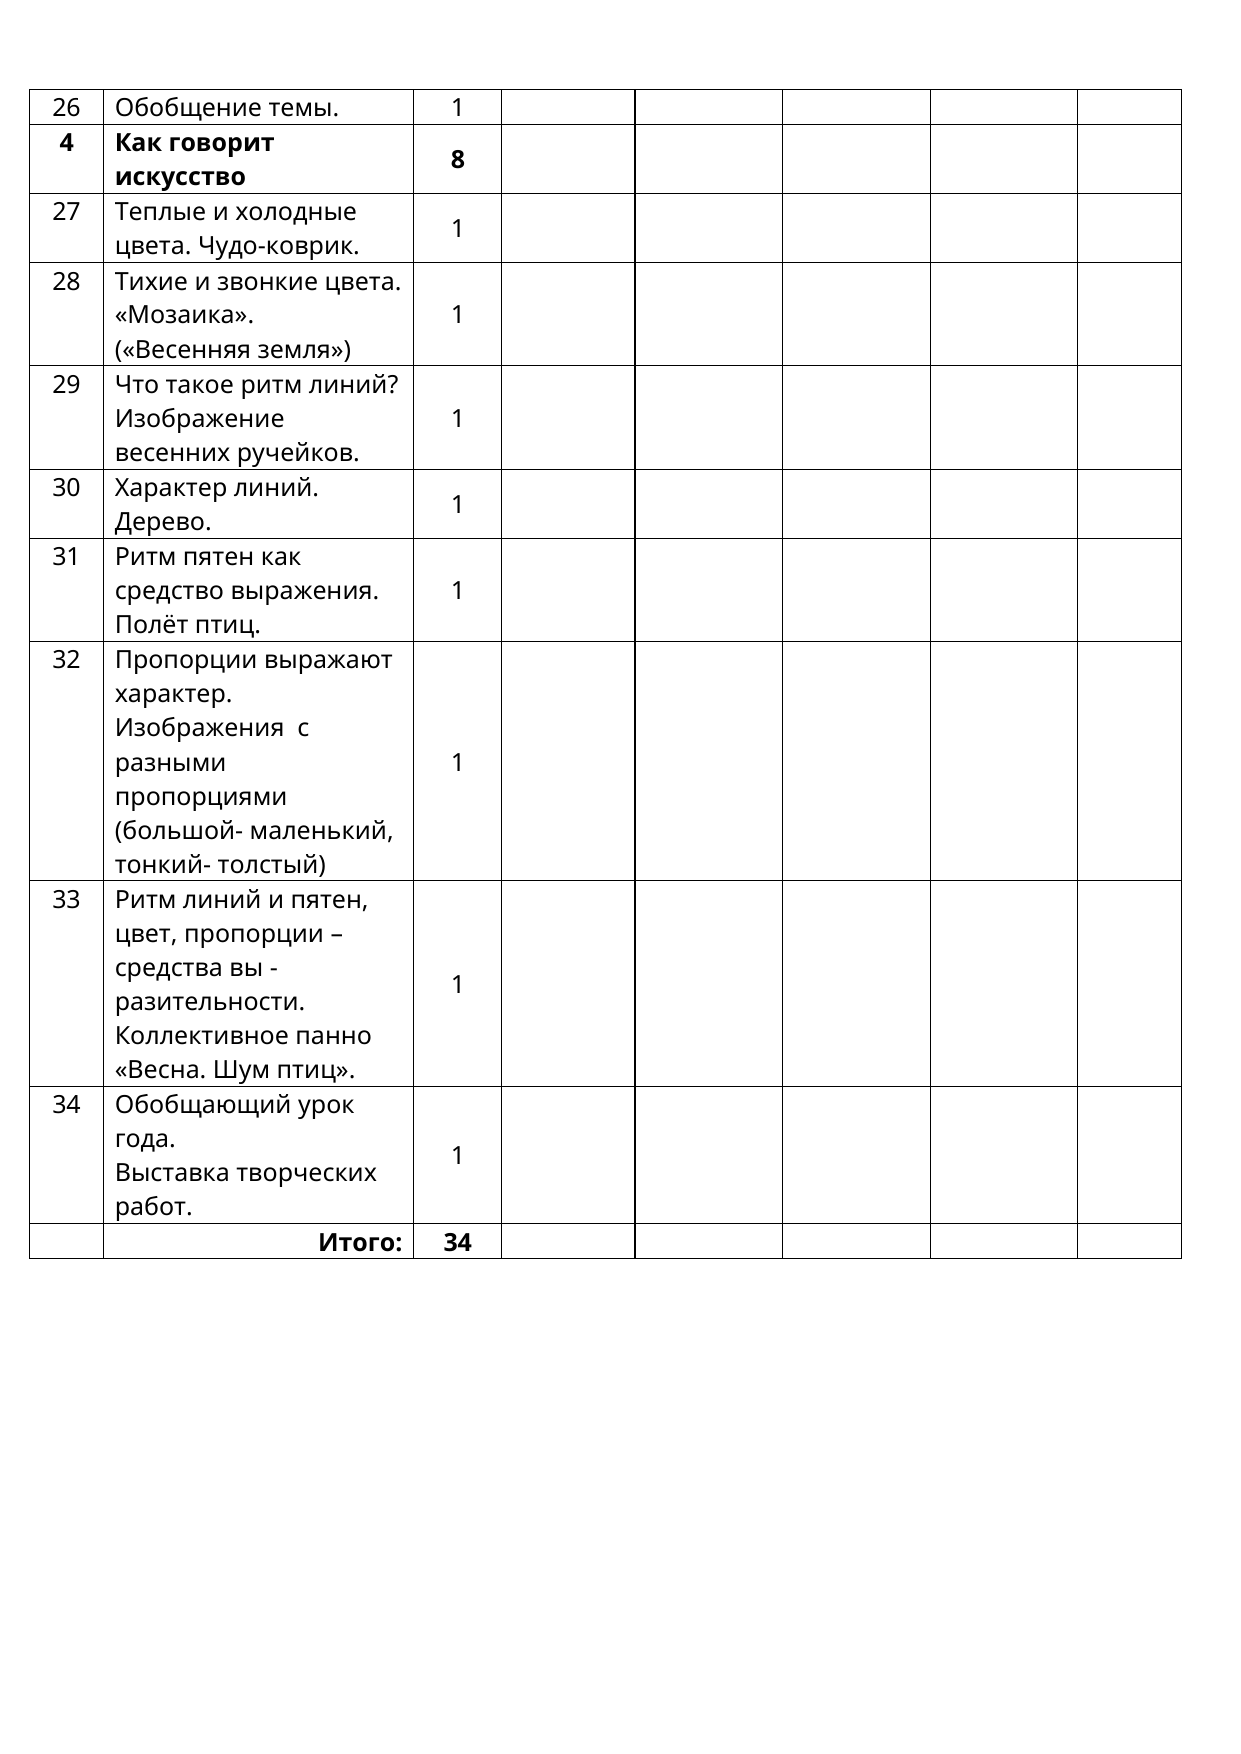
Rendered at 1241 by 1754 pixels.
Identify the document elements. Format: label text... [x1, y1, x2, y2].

table_cell Ритм пятен как средство выражения. Полёт птиц. [104, 539, 413, 641]
table_cell 29 [30, 366, 103, 468]
table_cell [502, 470, 634, 538]
table_cell Что такое ритм линий? Изображение весенних ручейков. [104, 366, 413, 468]
table_cell 1 [414, 470, 501, 538]
table_cell [783, 470, 930, 538]
table_cell [783, 263, 930, 365]
table_cell [1078, 125, 1181, 193]
table_cell Обобщающий урок года. Выставка творческих работ. [104, 1087, 413, 1223]
table_cell 4 [30, 125, 103, 193]
table_cell [636, 642, 782, 880]
table_cell 1 [414, 1087, 501, 1223]
table_cell [502, 539, 634, 641]
table_cell [502, 194, 634, 262]
table_cell [931, 1224, 1077, 1258]
table_cell 1 [414, 642, 501, 880]
table_cell [783, 194, 930, 262]
table_cell [1078, 642, 1181, 880]
table_cell [502, 263, 634, 365]
table_cell [1078, 90, 1181, 124]
table_cell Обобщение темы. [104, 90, 413, 124]
table_cell Как говорит искусство [104, 125, 413, 193]
table_cell [931, 642, 1077, 880]
table_cell Пропорции выражают характер. Изображения с разными пропорциями (большой- маленький, тонкий- толстый) [104, 642, 413, 880]
table_cell [502, 125, 634, 193]
table_cell [1078, 881, 1181, 1086]
table_cell [636, 881, 782, 1086]
table_cell 33 [30, 881, 103, 1086]
table_cell [931, 263, 1077, 365]
table_cell [783, 125, 930, 193]
table_cell 8 [414, 125, 501, 193]
table_cell [636, 263, 782, 365]
table_cell [1078, 1224, 1181, 1258]
table_cell [783, 1224, 930, 1258]
table_cell [636, 366, 782, 468]
table_cell [931, 194, 1077, 262]
table_cell [636, 539, 782, 641]
table_cell 34 [414, 1224, 501, 1258]
table_cell [931, 90, 1077, 124]
table_cell [636, 125, 782, 193]
table_cell 28 [30, 263, 103, 365]
table_cell [502, 642, 634, 880]
table_cell [1078, 1087, 1181, 1223]
table_cell 31 [30, 539, 103, 641]
table_cell [783, 366, 930, 468]
table_cell [931, 470, 1077, 538]
table_cell Характер линий. Дерево. [104, 470, 413, 538]
table_cell [1078, 539, 1181, 641]
table_cell [502, 366, 634, 468]
table_cell [502, 1224, 634, 1258]
table_cell 27 [30, 194, 103, 262]
table_cell [783, 881, 930, 1086]
table_cell [931, 1087, 1077, 1223]
table_cell [931, 125, 1077, 193]
table_cell [783, 642, 930, 880]
table_cell [1078, 263, 1181, 365]
table_cell 1 [414, 263, 501, 365]
table_cell Теплые и холодные цвета. Чудо-коврик. [104, 194, 413, 262]
table_cell [636, 194, 782, 262]
table_cell [636, 90, 782, 124]
table_cell [636, 1224, 782, 1258]
table_cell 1 [414, 539, 501, 641]
table_cell 1 [414, 366, 501, 468]
table_cell Ритм линий и пятен, цвет, пропорции – средства вы -разительности. Коллективное панно «Весна. Шум птиц». [104, 881, 413, 1086]
table_cell [931, 539, 1077, 641]
table_cell [502, 1087, 634, 1223]
table_cell [931, 881, 1077, 1086]
table_cell [783, 539, 930, 641]
table_cell [783, 90, 930, 124]
table_cell [1078, 470, 1181, 538]
table_cell [636, 1087, 782, 1223]
table_cell [30, 1224, 103, 1258]
table_cell 26 [30, 90, 103, 124]
table_cell Итого: [104, 1224, 413, 1258]
table_cell 1 [414, 881, 501, 1086]
table_cell 32 [30, 642, 103, 880]
table_cell [502, 881, 634, 1086]
table_cell [502, 90, 634, 124]
table_cell [636, 470, 782, 538]
table_cell Тихие и звонкие цвета. «Мозаика». («Весенняя земля») [104, 263, 413, 365]
table_cell 34 [30, 1087, 103, 1223]
table_cell 30 [30, 470, 103, 538]
table_cell 1 [414, 90, 501, 124]
table_cell 1 [414, 194, 501, 262]
table_cell [783, 1087, 930, 1223]
table_cell [931, 366, 1077, 468]
table_cell [1078, 194, 1181, 262]
table_cell [1078, 366, 1181, 468]
